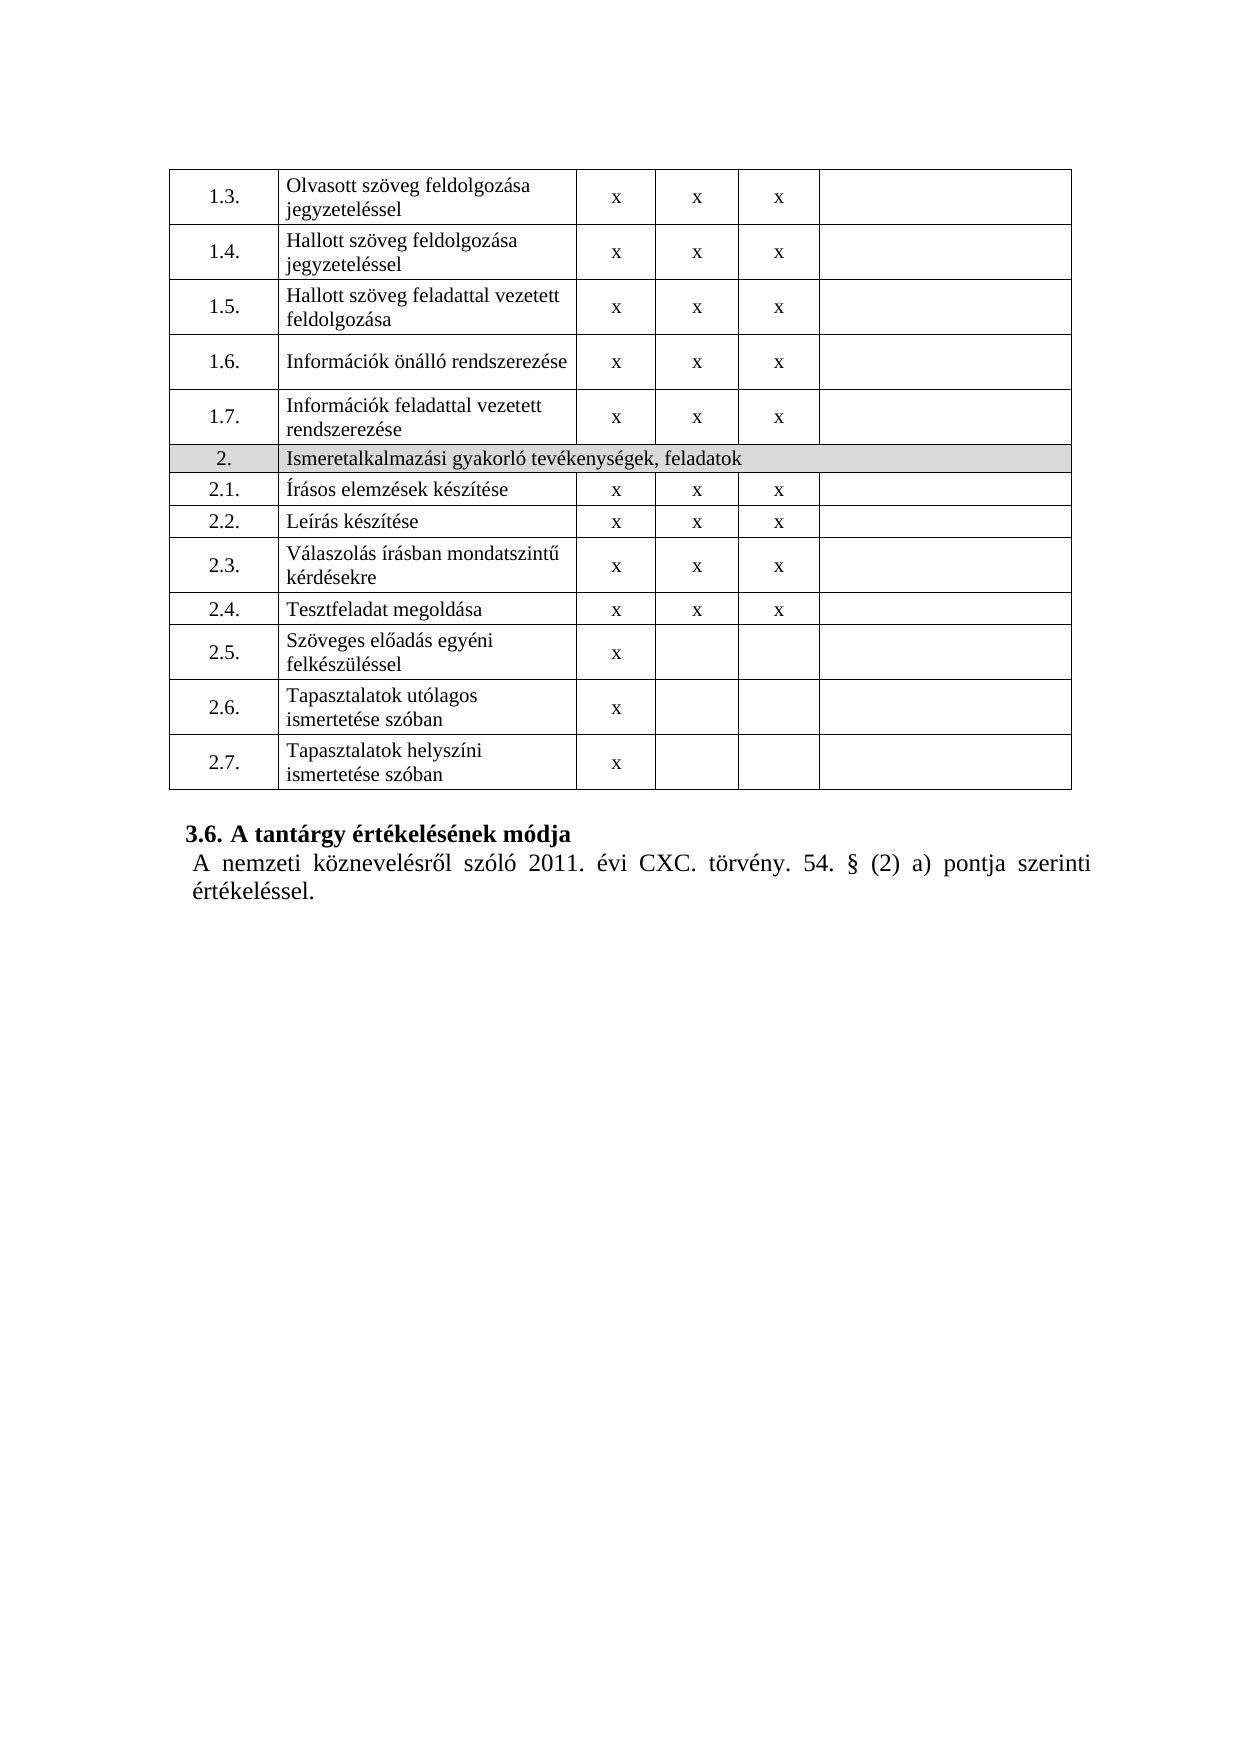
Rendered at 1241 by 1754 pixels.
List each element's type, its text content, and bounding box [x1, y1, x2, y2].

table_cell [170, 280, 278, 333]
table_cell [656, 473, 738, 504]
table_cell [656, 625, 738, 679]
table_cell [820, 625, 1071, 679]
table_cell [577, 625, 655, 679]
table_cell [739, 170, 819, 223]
text A nemzeti köznevelésről szóló 2011. évi CXC. törvény. 54. § (2) a) pontja szerinti értékeléssel. [192, 848, 1092, 905]
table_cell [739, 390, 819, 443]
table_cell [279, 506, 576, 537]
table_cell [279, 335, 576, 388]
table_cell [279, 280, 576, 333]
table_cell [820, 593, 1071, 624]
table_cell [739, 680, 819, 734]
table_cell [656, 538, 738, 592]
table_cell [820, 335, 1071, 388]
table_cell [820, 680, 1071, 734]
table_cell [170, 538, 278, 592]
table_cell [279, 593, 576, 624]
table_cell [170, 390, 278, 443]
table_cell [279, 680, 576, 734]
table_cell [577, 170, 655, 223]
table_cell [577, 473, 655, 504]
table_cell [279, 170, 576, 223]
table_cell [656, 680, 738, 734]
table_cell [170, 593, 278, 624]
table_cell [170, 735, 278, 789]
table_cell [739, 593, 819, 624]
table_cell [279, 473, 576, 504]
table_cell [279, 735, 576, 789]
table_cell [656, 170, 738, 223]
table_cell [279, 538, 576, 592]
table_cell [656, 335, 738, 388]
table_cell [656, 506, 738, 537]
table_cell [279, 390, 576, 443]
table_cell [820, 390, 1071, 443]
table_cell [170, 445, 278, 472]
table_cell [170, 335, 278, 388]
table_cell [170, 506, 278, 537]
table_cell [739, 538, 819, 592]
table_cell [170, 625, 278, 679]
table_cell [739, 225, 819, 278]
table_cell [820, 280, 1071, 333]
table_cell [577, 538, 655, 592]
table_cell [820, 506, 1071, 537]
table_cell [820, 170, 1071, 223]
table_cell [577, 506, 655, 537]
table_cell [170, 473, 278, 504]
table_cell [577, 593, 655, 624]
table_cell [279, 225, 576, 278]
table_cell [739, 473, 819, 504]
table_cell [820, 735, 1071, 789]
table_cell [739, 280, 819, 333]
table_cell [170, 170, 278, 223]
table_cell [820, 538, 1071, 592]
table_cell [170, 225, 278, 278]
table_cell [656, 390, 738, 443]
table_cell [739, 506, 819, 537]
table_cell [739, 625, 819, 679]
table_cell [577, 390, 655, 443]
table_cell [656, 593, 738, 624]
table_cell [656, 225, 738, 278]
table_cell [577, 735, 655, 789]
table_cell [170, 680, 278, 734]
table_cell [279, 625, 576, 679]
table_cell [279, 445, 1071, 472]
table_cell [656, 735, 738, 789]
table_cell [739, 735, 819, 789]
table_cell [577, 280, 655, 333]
list A tantárgy értékelésének módja [185, 819, 1092, 848]
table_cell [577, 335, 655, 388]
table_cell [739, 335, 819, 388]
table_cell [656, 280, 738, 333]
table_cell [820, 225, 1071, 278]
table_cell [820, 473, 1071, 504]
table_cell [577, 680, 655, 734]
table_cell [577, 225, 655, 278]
